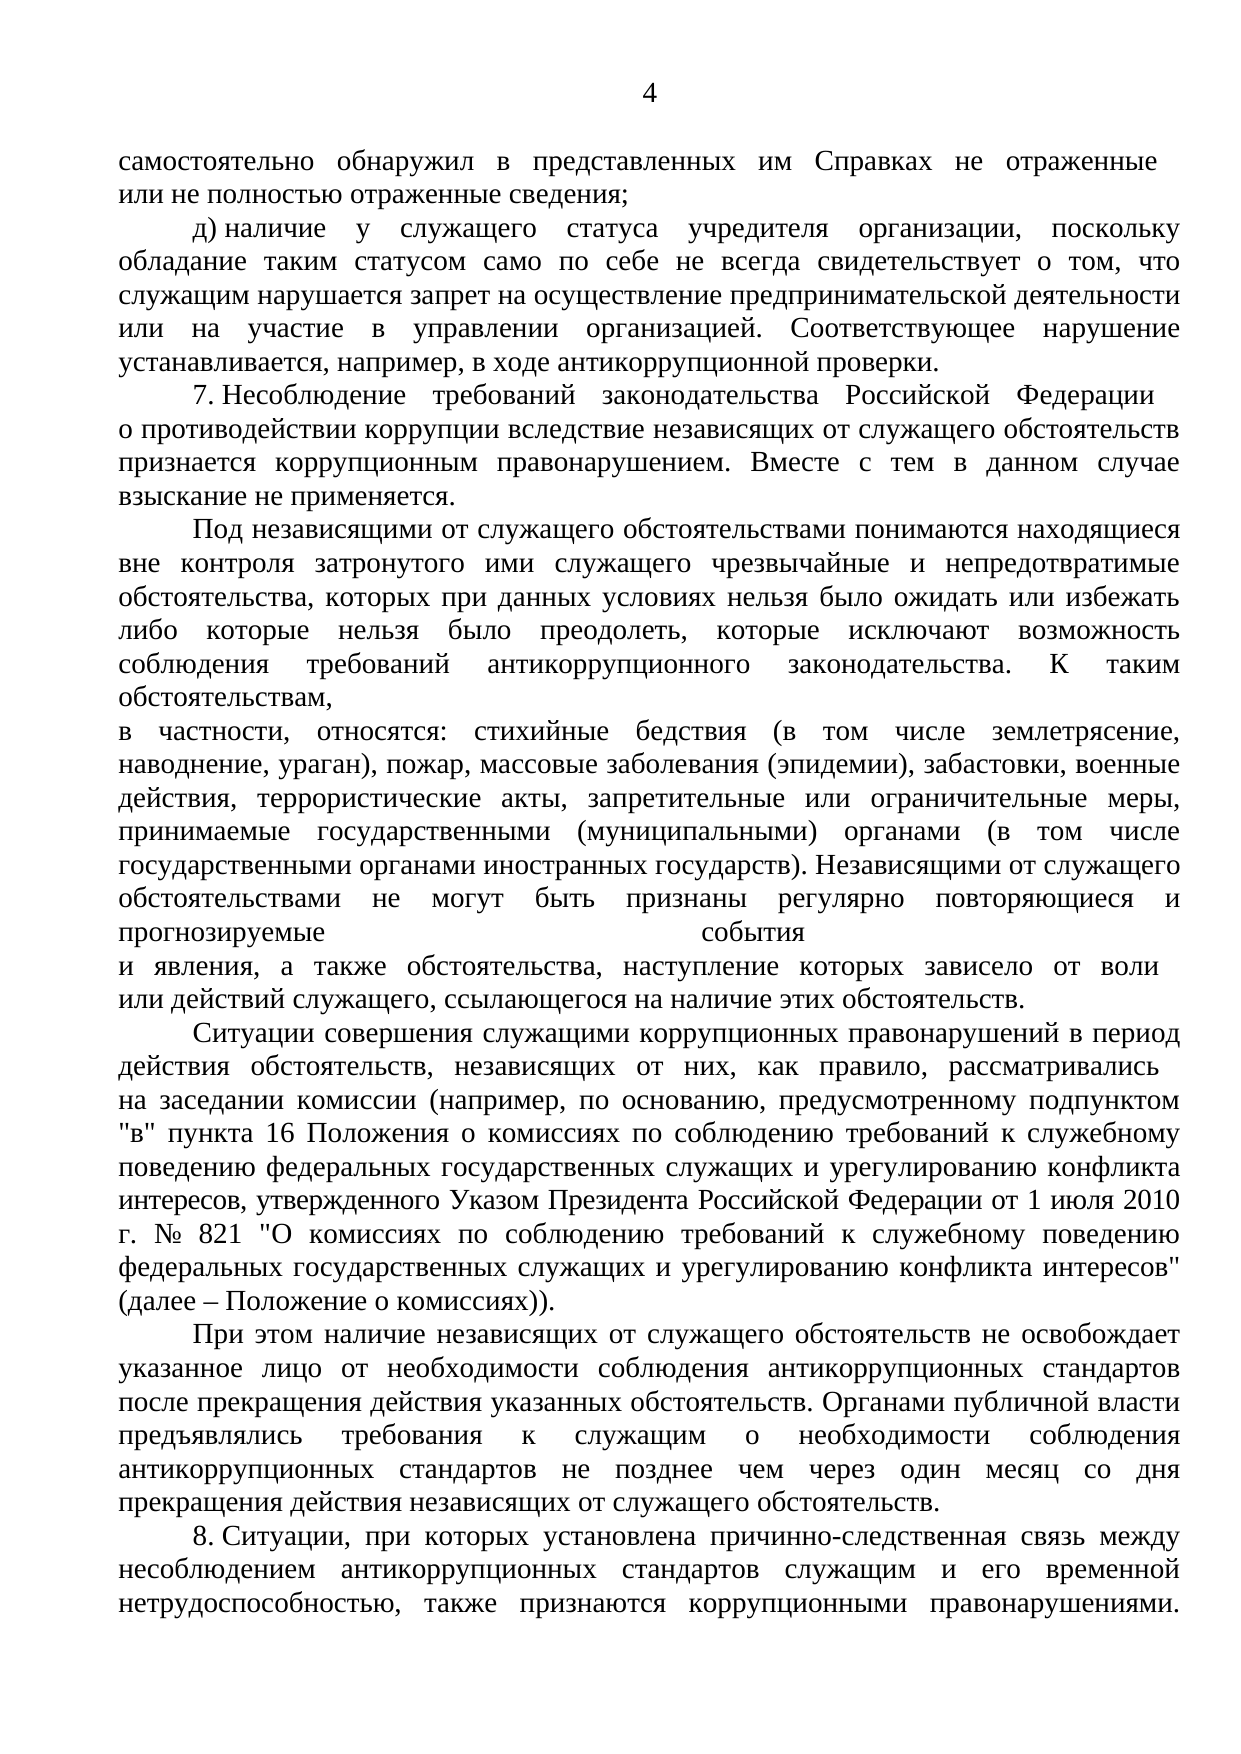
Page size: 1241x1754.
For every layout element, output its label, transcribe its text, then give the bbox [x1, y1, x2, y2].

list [118, 1518, 1181, 1618]
text При этом наличие независящих от служащего обстоятельств не освобождает указанное лицо от необходимости соблюдения антикоррупционных стандартов после прекращения действия указанных обстоятельств. Органами публичной власти предъявлялись требования к служащим о необходимости соблюдения антикоррупционных стандартов не позднее чем через один месяц со дня прекращения действия независящих от служащего обстоятельств. [118, 1317, 1181, 1518]
text Ситуации совершения служащими коррупционных правонарушений в период действия обстоятельств, независящих от них, как правило, рассматривались на заседании комиссии (например, по основанию, предусмотренному подпунктом "в" пункта 16 Положения о комиссиях по соблюдению требований к служебному поведению федеральных государственных служащих и урегулированию конфликта интересов, утвержденного Указом Президента Российской Федерации от 1 июля 2010 г. № 821 "О комиссиях по соблюдению требований к служебному поведению федеральных государственных служащих и урегулированию конфликта интересов" (далее – Положение о комиссиях)). [118, 1015, 1181, 1317]
list Несоблюдение требований законодательства Российской Федерации о противодействии коррупции вследствие независящих от служащего обстоятельств признается коррупционным правонарушением. Вместе с тем в данном случае взыскание не применяется. [118, 377, 1181, 512]
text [118, 143, 1181, 210]
text Под независящими от служащего обстоятельствами понимаются находящиеся вне контроля затронутого ими служащего чрезвычайные и непредотвратимые обстоятельства, которых при данных условиях нельзя было ожидать или избежать либо которые нельзя было преодолеть, которые исключают возможность соблюдения требований антикоррупционного законодательства. К таким обстоятельствам, в частности, относятся: стихийные бедствия (в том числе землетрясение, наводнение, ураган), пожар, массовые заболевания (эпидемии), забастовки, военные действия, террористические акты, запретительные или ограничительные меры, принимаемые государственными (муниципальными) органами (в том числе государственными органами иностранных государств). Независящими от служащего обстоятельствами не могут быть признаны регулярно повторяющиеся и прогнозируемые события и явления, а также обстоятельства, наступление которых зависело от воли или действий служащего, ссылающегося на наличие этих обстоятельств. [118, 512, 1181, 1015]
text д) наличие у служащего статуса учредителя организации, поскольку обладание таким статусом само по себе не всегда свидетельствует о том, что служащим нарушается запрет на осуществление предпринимательской деятельности или на участие в управлении организацией. Соответствующее нарушение устанавливается, например, в ходе антикоррупционной проверки. [118, 210, 1181, 377]
